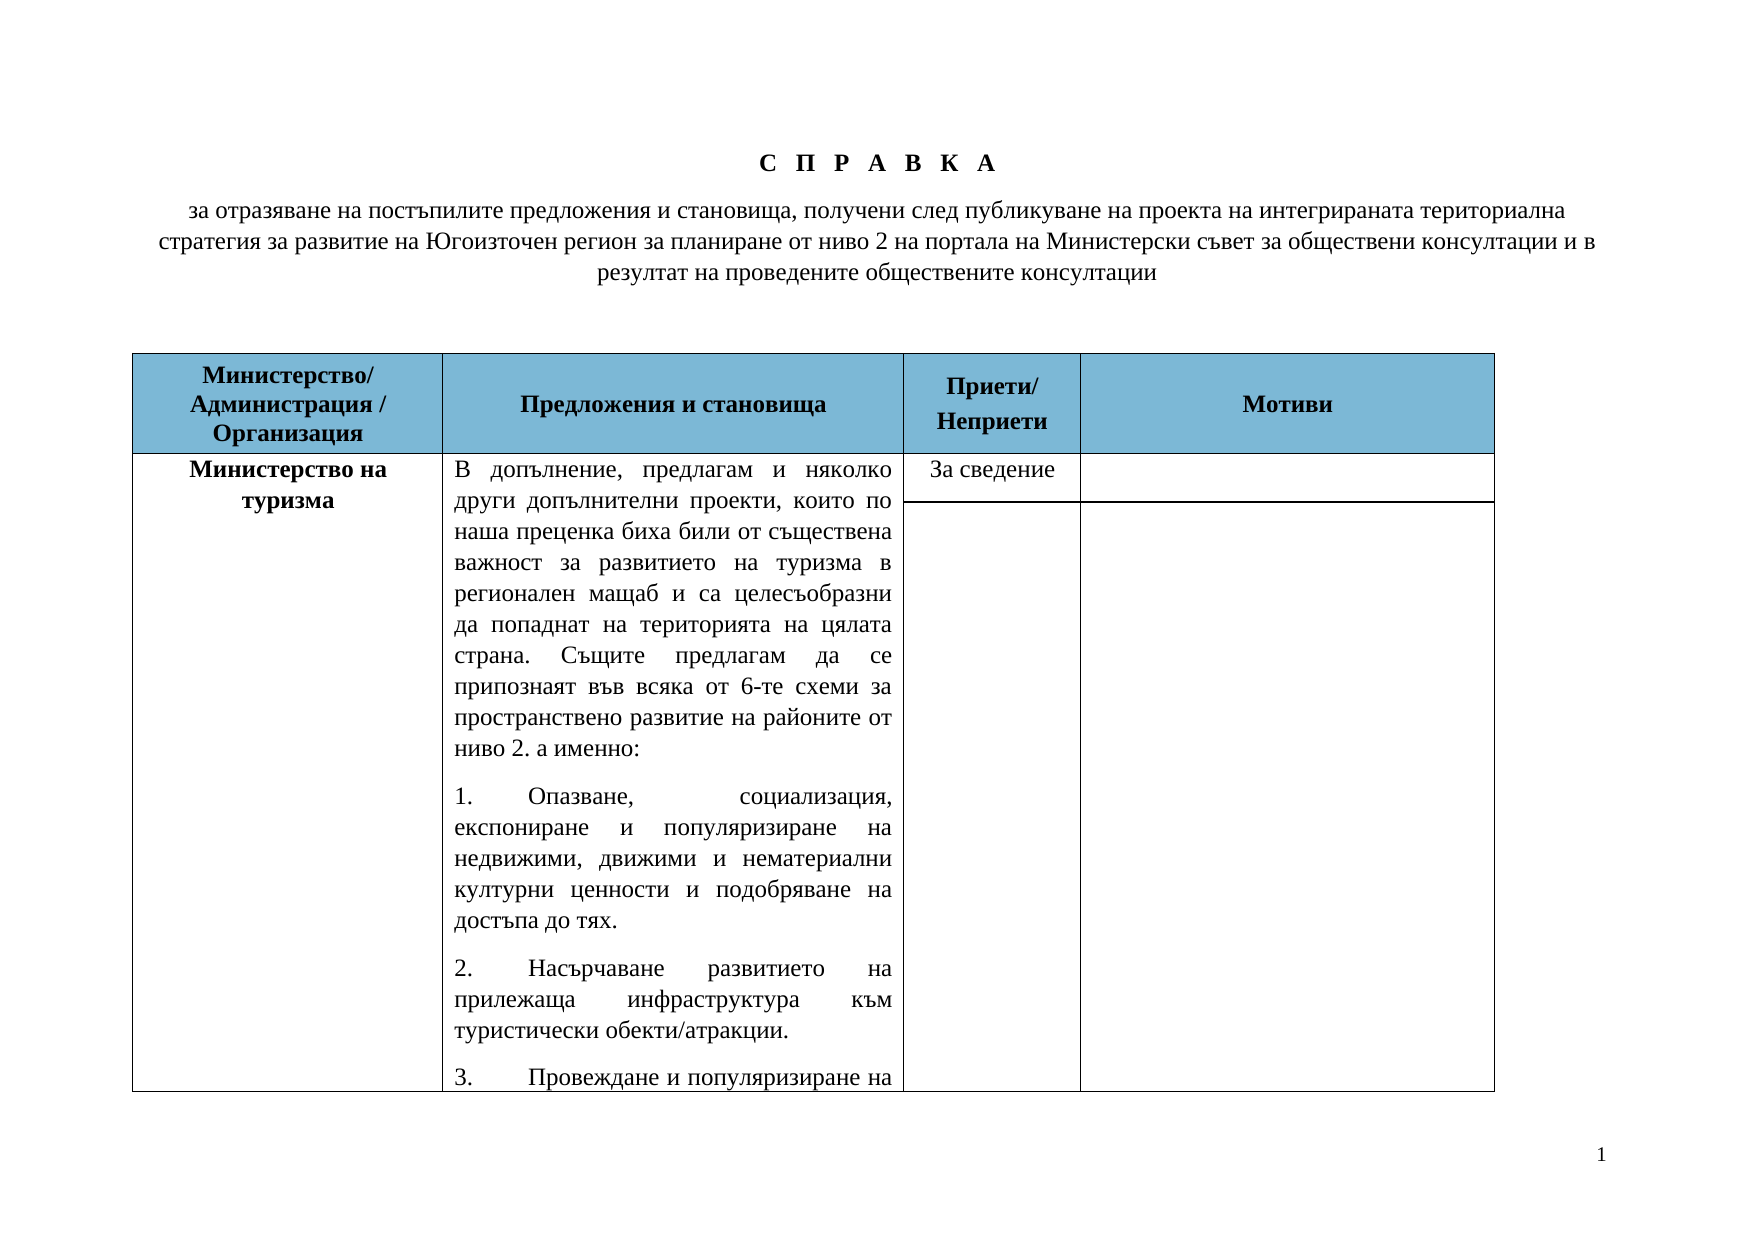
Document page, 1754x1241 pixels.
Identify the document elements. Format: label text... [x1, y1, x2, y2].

table_header Мотиви [1081, 354, 1494, 453]
table_cell [1081, 503, 1494, 1091]
table_cell Министерство на туризма [133, 454, 442, 1091]
table_cell В допълнение, предлагам и няколко други допълнителни проекти, които по наша преценка биха били от съществена важност за развитието на туризма в регионален мащаб и са целесъобразни да попаднат на територията на цялата страна. Същите предлагам да се припознаят във всяка от 6-те схеми за пространствено развитие на районите от ниво 2. а именно: Опазване, социализация, експониране и популяризиране на недвижими, движими и нематериални културни ценности и подобряване на достъпа до тях. Насърчаване развитието на прилежаща инфраструктура към туристически обекти/атракции. Провеждане и популяризиране на културни и туристически събития и фестивали. Намаляването въздействието на туристическите дейности върху околната среда и ефективно управление на ресурсите. Създаване на условия за развитие и популяризиране на тематични маршрути на територията на един и няколко района - за кулинарен туризъм, за велотуризъм, за планински туризъм и др. Популяризиране на основни и специализирани форми на туризъм и повишаване на положителния имидж на бранд България чрез използване на ефективни маркетингови инструменти. Популяризиране на малко познати и не много посещавани, но с голям потенциал за развитие туристически обекти/атракции на територията на страната (по принципа на инициативата EDEN - European Destinations of Exellence) на Европейската комисия. Екипът на Министерството на туризма остава на Ваше разположение при необходимост от допълнителна информация и съдействие по отношение на представените за разглеждане проекти. [443, 454, 903, 1091]
table_cell [1081, 454, 1494, 501]
table_cell За сведение [904, 454, 1080, 501]
table_cell [904, 503, 1080, 1091]
table_header Приети/ Неприети [904, 354, 1080, 453]
table_header Предложения и становища [443, 354, 903, 453]
table_header Министерство/ Администрация / Организация [133, 354, 442, 453]
text за отразяване на постъпилите предложения и становища, получени след публикуване на проекта на интегрираната териториална стратегия за развитие на Югоизточен регион за планиране от ниво 2 на портала на Министерски съвет за обществени консултации и в резултат на проведените обществените консултации [148, 195, 1606, 286]
text С П Р А В К А [148, 148, 1606, 176]
